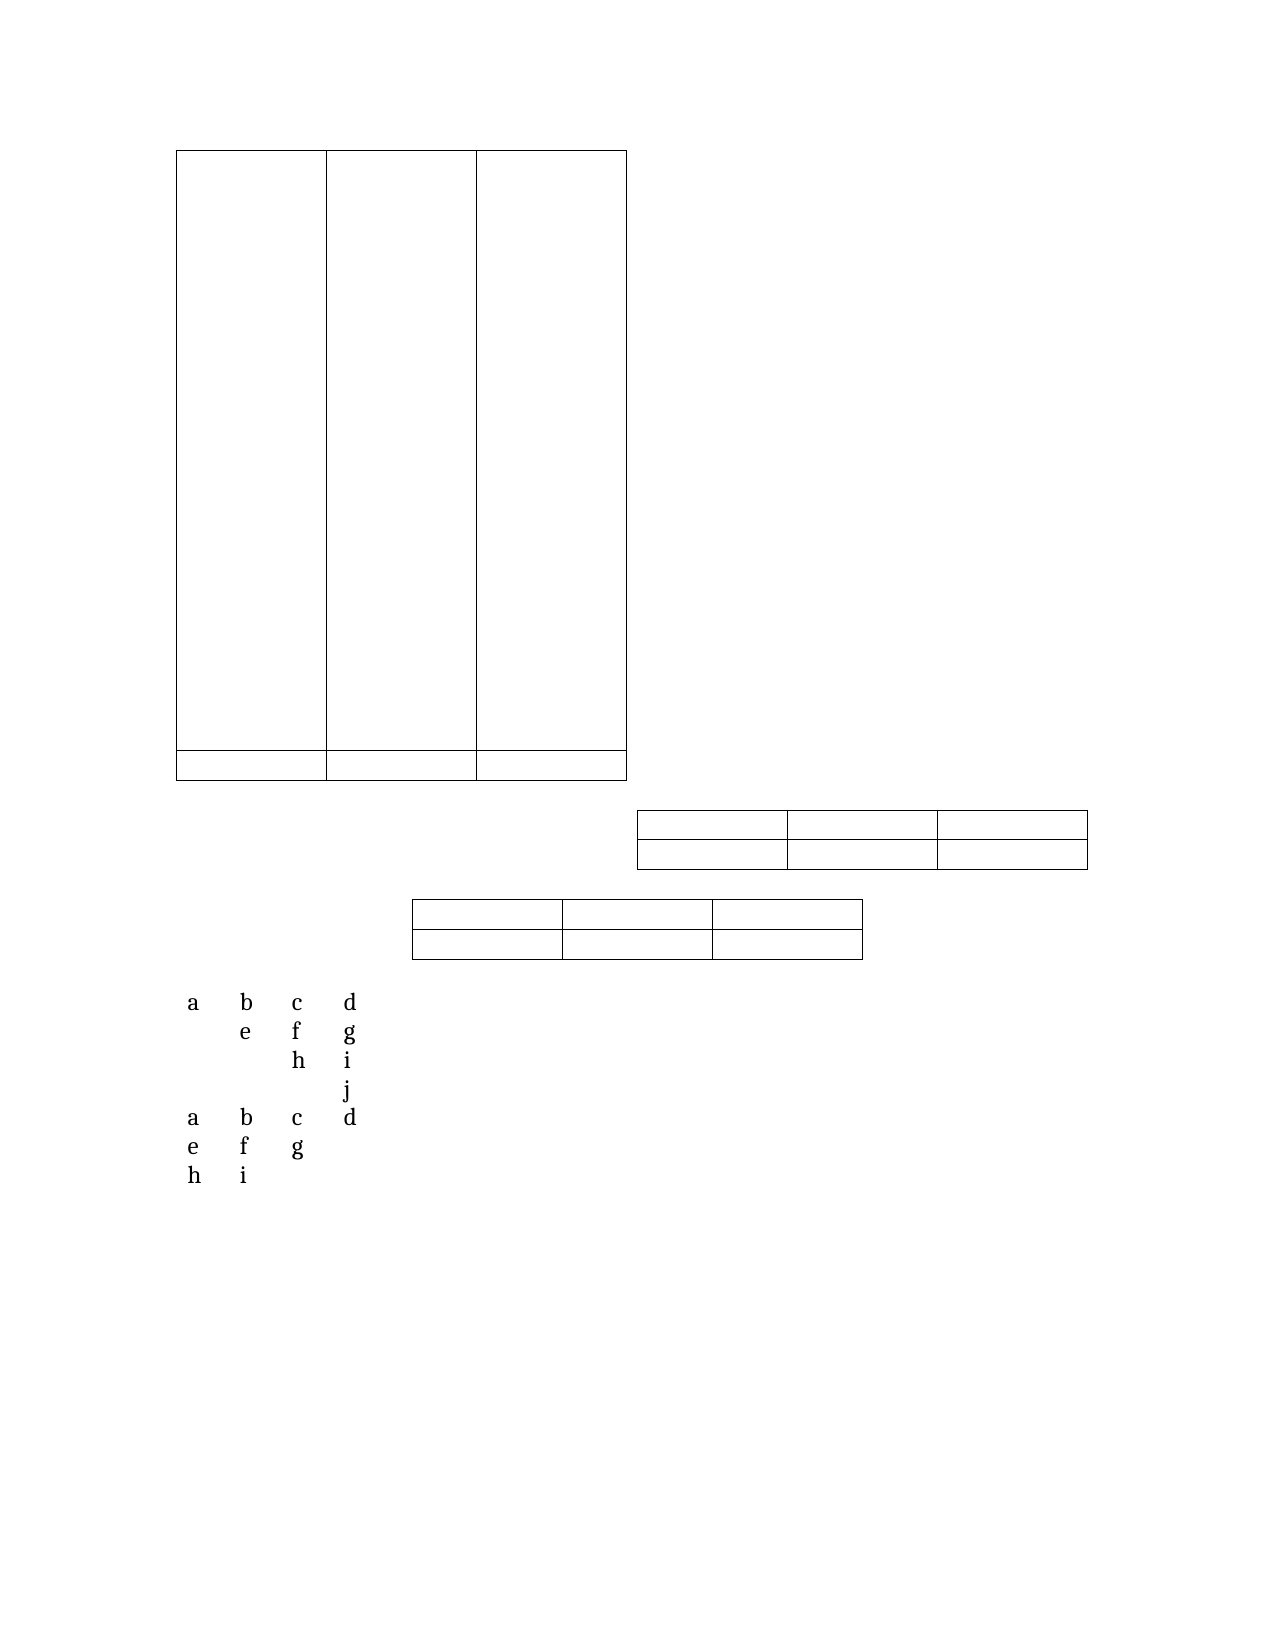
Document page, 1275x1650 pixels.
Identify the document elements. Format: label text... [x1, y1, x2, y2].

table_cell h [280, 1046, 332, 1074]
table_cell [788, 840, 937, 869]
table_cell e [228, 1017, 280, 1046]
table_header [788, 811, 937, 839]
table_header [938, 811, 1087, 839]
table_header b [228, 988, 280, 1017]
table_cell j [333, 1075, 384, 1103]
table_cell f [280, 1017, 332, 1046]
table_cell [177, 751, 326, 780]
table_cell [477, 751, 626, 780]
table_header [713, 900, 862, 929]
table_header a [176, 988, 228, 1017]
table_cell g [280, 1132, 332, 1161]
table_cell [563, 930, 712, 958]
table_header [477, 151, 626, 750]
table_cell [413, 930, 562, 958]
table_header d [333, 1103, 384, 1132]
table_header c [280, 988, 332, 1017]
table_header [413, 900, 562, 929]
table_cell [713, 930, 862, 958]
table_cell [327, 751, 476, 780]
table_cell [938, 840, 1087, 869]
table_header c [280, 1103, 332, 1132]
table_header d [333, 988, 384, 1017]
table_cell [638, 840, 787, 869]
table_header [177, 151, 326, 750]
table_header [638, 811, 787, 839]
table_cell g [333, 1017, 384, 1046]
table_header [563, 900, 712, 929]
table_cell f [228, 1132, 280, 1161]
table_header [327, 151, 476, 750]
table_header a [176, 1103, 228, 1132]
table_cell e [176, 1132, 228, 1161]
table_header b [228, 1103, 280, 1132]
table_cell h [176, 1161, 228, 1189]
table_cell i [228, 1161, 280, 1189]
table_cell i [333, 1046, 384, 1074]
